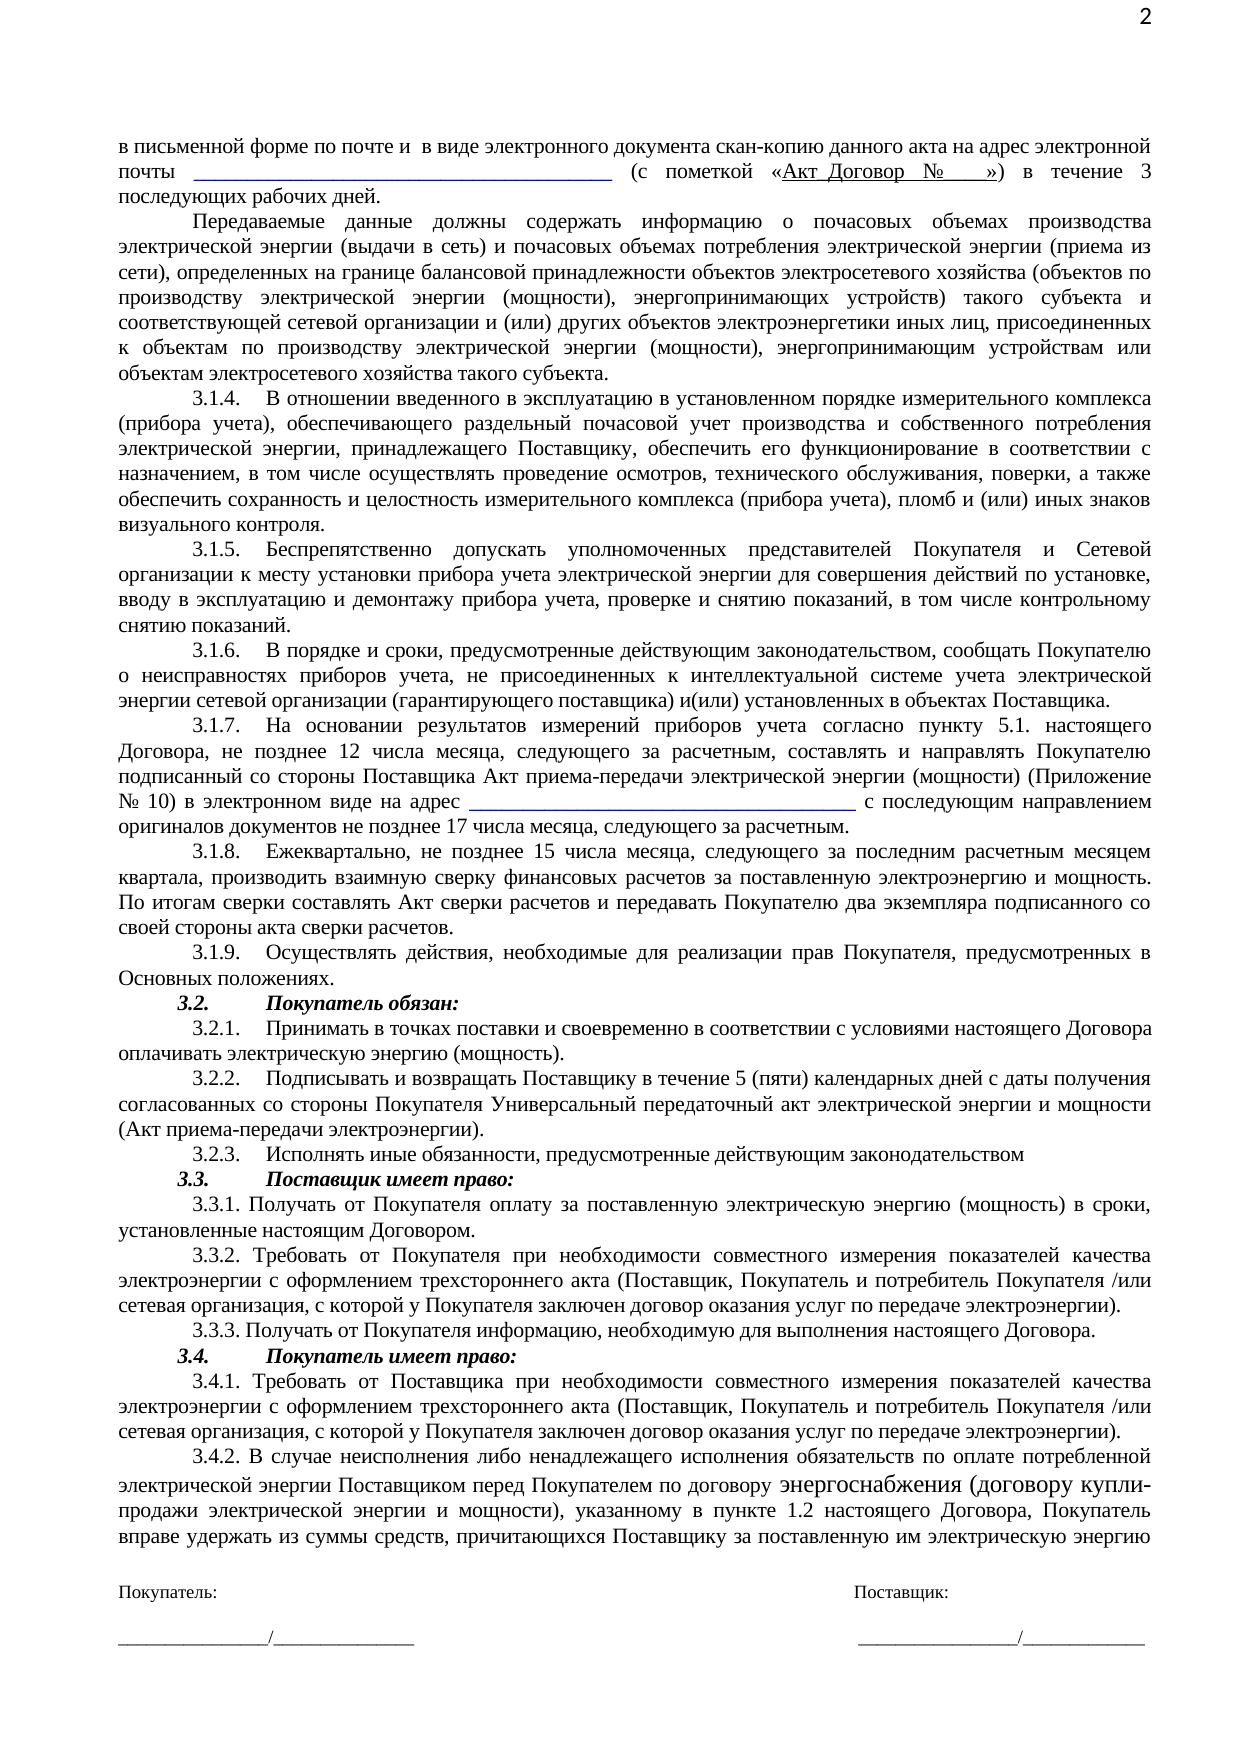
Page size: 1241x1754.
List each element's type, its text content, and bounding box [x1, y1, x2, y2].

list В отношении введенного в эксплуатацию в установленном порядке измерительного комплекса (прибора учета), обеспечивающего раздельный почасовой учет производства и собственного потребления электрической энергии, принадлежащего Поставщику, обеспечить его функционирование в соответствии с назначением, в том числе осуществлять проведение осмотров, технического обслуживания, поверки, а также обеспечить сохранность и целостность измерительного комплекса (прибора учета), пломб и (или) иных знаков визуального контроля. [118, 385, 1152, 536]
list Покупатель обязан: [118, 990, 1152, 1015]
list Исполнять иные обязанности, предусмотренные действующим законодательством [118, 1141, 1152, 1166]
list Принимать в точках поставки и своевременно в соответствии с условиями настоящего Договора оплачивать электрическую энергию (мощность). [118, 1015, 1152, 1065]
list Поставщик имеет право: [118, 1166, 1152, 1191]
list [118, 133, 1152, 208]
list Осуществлять действия, необходимые для реализации прав Покупателя, предусмотренных в Основных положениях. [118, 939, 1152, 990]
text 3.4.1. Требовать от Поставщика при необходимости совместного измерения показателей качества электроэнергии с оформлением трехстороннего акта (Поставщик, Покупатель и потребитель Покупателя /или сетевая организация, с которой у Покупателя заключен договор оказания услуг по передаче электроэнергии). [118, 1368, 1152, 1443]
list Покупатель имеет право: [118, 1343, 1152, 1368]
text 3.3.3. Получать от Покупателя информацию, необходимую для выполнения настоящего Договора. [118, 1317, 1152, 1343]
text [118, 1443, 1152, 1548]
text 3.3.1. Получать от Покупателя оплату за поставленную электрическую энергию (мощность) в сроки, установленные настоящим Договором. [118, 1191, 1152, 1242]
text Передаваемые данные должны содержать информацию о почасовых объемах производства электрической энергии (выдачи в сеть) и почасовых объемах потребления электрической энергии (приема из сети), определенных на границе балансовой принадлежности объектов электросетевого хозяйства (объектов по производству электрической энергии (мощности), энергопринимающих устройств) такого субъекта и соответствующей сетевой организации и (или) других объектов электроэнергетики иных лиц, присоединенных к объектам по производству электрической энергии (мощности), энергопринимающим устройствам или объектам электросетевого хозяйства такого субъекта. [118, 208, 1152, 385]
list Ежеквартально, не позднее 15 числа месяца, следующего за последним расчетным месяцем квартала, производить взаимную сверку финансовых расчетов за поставленную электроэнергию и мощность. По итогам сверки составлять Акт сверки расчетов и передавать Покупателю два экземпляра подписанного со своей стороны акта сверки расчетов. [118, 838, 1152, 939]
list На основании результатов измерений приборов учета согласно пункту 5.1. настоящего Договора, не позднее 12 числа месяца, следующего за расчетным, составлять и направлять Покупателю подписанный со стороны Поставщика Акт приема-передачи электрической энергии (мощности) (Приложение № 10) в электронном виде на адрес ____________________________________ с последующим направлением оригиналов документов не позднее 17 числа месяца, следующего за расчетным. [118, 712, 1152, 838]
text 3.3.2. Требовать от Покупателя при необходимости совместного измерения показателей качества электроэнергии с оформлением трехстороннего акта (Поставщик, Покупатель и потребитель Покупателя /или сетевая организация, с которой у Покупателя заключен договор оказания услуг по передаче электроэнергии). [118, 1242, 1152, 1317]
list Подписывать и возвращать Поставщику в течение 5 (пяти) календарных дней с даты получения согласованных со стороны Покупателя Универсальный передаточный акт электрической энергии и мощности (Акт приема-передачи электроэнергии). [118, 1065, 1152, 1141]
list В порядке и сроки, предусмотренные действующим законодательством, сообщать Покупателю о неисправностях приборов учета, не присоединенных к интеллектуальной системе учета электрической энергии сетевой организации (гарантирующего поставщика) и(или) установленных в объектах Поставщика. [118, 637, 1152, 712]
list Беспрепятственно допускать уполномоченных представителей Покупателя и Сетевой организации к месту установки прибора учета электрической энергии для совершения действий по установке, вводу в эксплуатацию и демонтажу прибора учета, проверке и снятию показаний, в том числе контрольному снятию показаний. [118, 536, 1152, 637]
